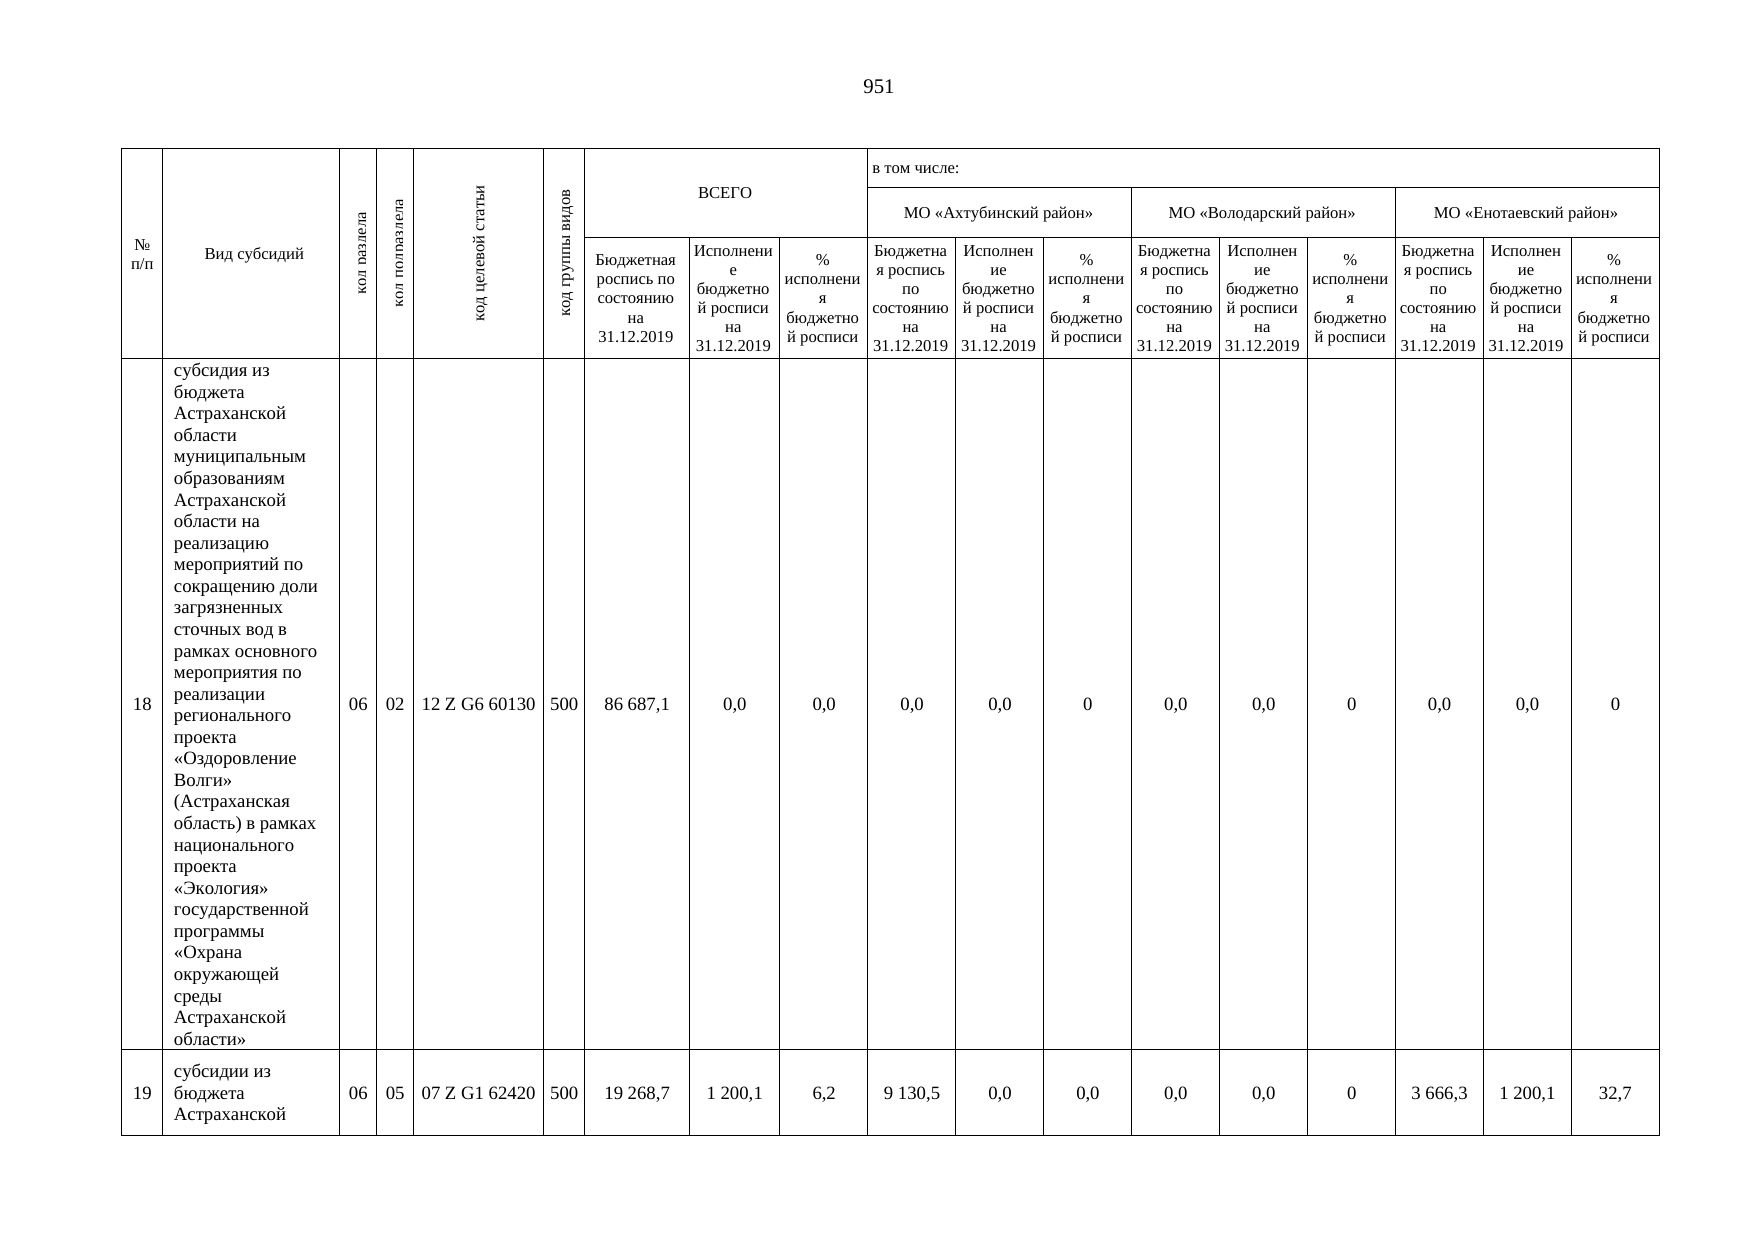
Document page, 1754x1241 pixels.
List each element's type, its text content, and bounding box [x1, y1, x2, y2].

table_cell Исполнение бюджетной росписи на 31.12.2019 [690, 238, 779, 358]
table_cell Бюджетная роспись по состоянию на 31.12.2019 [1396, 238, 1483, 358]
table_cell МО «Ахтубинский район» [868, 188, 1131, 237]
table_cell 86 687,1 [585, 359, 689, 1049]
table_cell 02 [377, 359, 413, 1049]
table_cell субсидия из бюджета Астраханской области муниципальным образованиям Астраханской области на реализацию мероприятий по сокращению доли загрязненных сточных вод в рамках основного мероприятия по реализации регионального проекта «Оздоровление Волги» (Астраханская область) в рамках национального проекта «Экология» государственной программы «Охрана окружающей среды Астраханской области» [163, 359, 339, 1049]
table_cell 500 [544, 1050, 584, 1135]
table_cell Исполнение бюджетной росписи на 31.12.2019 [956, 238, 1043, 358]
table_cell 0 [1044, 359, 1131, 1049]
table_cell 0,0 [868, 359, 955, 1049]
table_cell % исполнения бюджетной росписи [1044, 238, 1131, 358]
table_cell 0,0 [1220, 359, 1307, 1049]
table_cell 0,0 [1220, 1050, 1307, 1135]
table_cell % исполнения бюджетной росписи [1308, 238, 1395, 358]
table_cell 0,0 [956, 359, 1043, 1049]
table_cell Бюджетная роспись по состоянию на 31.12.2019 [868, 238, 955, 358]
table_cell 0,0 [1132, 359, 1219, 1049]
table_cell Исполнение бюджетной росписи на 31.12.2019 [1484, 238, 1571, 358]
table_cell 12 Z G6 60130 [414, 359, 543, 1049]
table_cell 0,0 [956, 1050, 1043, 1135]
table_cell 3 666,3 [1396, 1050, 1483, 1135]
table_header ВСЕГО [585, 149, 867, 237]
table_header Вид субсидий [163, 149, 339, 358]
table_header в том числе: [868, 149, 1659, 187]
table_cell 500 [544, 359, 584, 1049]
table_cell 0 [1308, 1050, 1395, 1135]
table_cell 6,2 [780, 1050, 867, 1135]
table_cell 1 200,1 [1484, 1050, 1571, 1135]
table_cell 0,0 [1484, 359, 1571, 1049]
table_header № п/п [122, 149, 162, 358]
table_cell МО «Енотаевский район» [1396, 188, 1659, 237]
table_header код целевой статьи [414, 149, 543, 358]
table_cell 9 130,5 [868, 1050, 955, 1135]
table_cell 06 [340, 359, 376, 1049]
table_cell Бюджетная роспись по состоянию на 31.12.2019 [1132, 238, 1219, 358]
table_cell 0 [1572, 359, 1659, 1049]
table_cell 0,0 [1396, 359, 1483, 1049]
table_cell 1 200,1 [690, 1050, 779, 1135]
table_cell Исполнение бюджетной росписи на 31.12.2019 [1220, 238, 1307, 358]
table_cell 0,0 [780, 359, 867, 1049]
table_cell 19 268,7 [585, 1050, 689, 1135]
table_cell 07 Z G1 62420 [414, 1050, 543, 1135]
table_cell 0 [1308, 359, 1395, 1049]
table_header код подраздела [377, 149, 413, 358]
table_cell 0,0 [1132, 1050, 1219, 1135]
table_cell 0,0 [690, 359, 779, 1049]
table_cell 18 [122, 359, 162, 1049]
table_cell 0,0 [1044, 1050, 1131, 1135]
table_cell Бюджетная роспись по состоянию на 31.12.2019 [585, 238, 689, 358]
table_cell МО «Володарский район» [1132, 188, 1395, 237]
table_cell % исполнения бюджетной росписи [780, 238, 867, 358]
table_cell % исполнения бюджетной росписи [1572, 238, 1659, 358]
table_cell 06 [340, 1050, 376, 1135]
table_cell 32,7 [1572, 1050, 1659, 1135]
table_cell 19 [122, 1050, 162, 1135]
table_header код раздела [340, 149, 376, 358]
table_cell 05 [377, 1050, 413, 1135]
table_header код группы видов расходов [544, 149, 584, 358]
